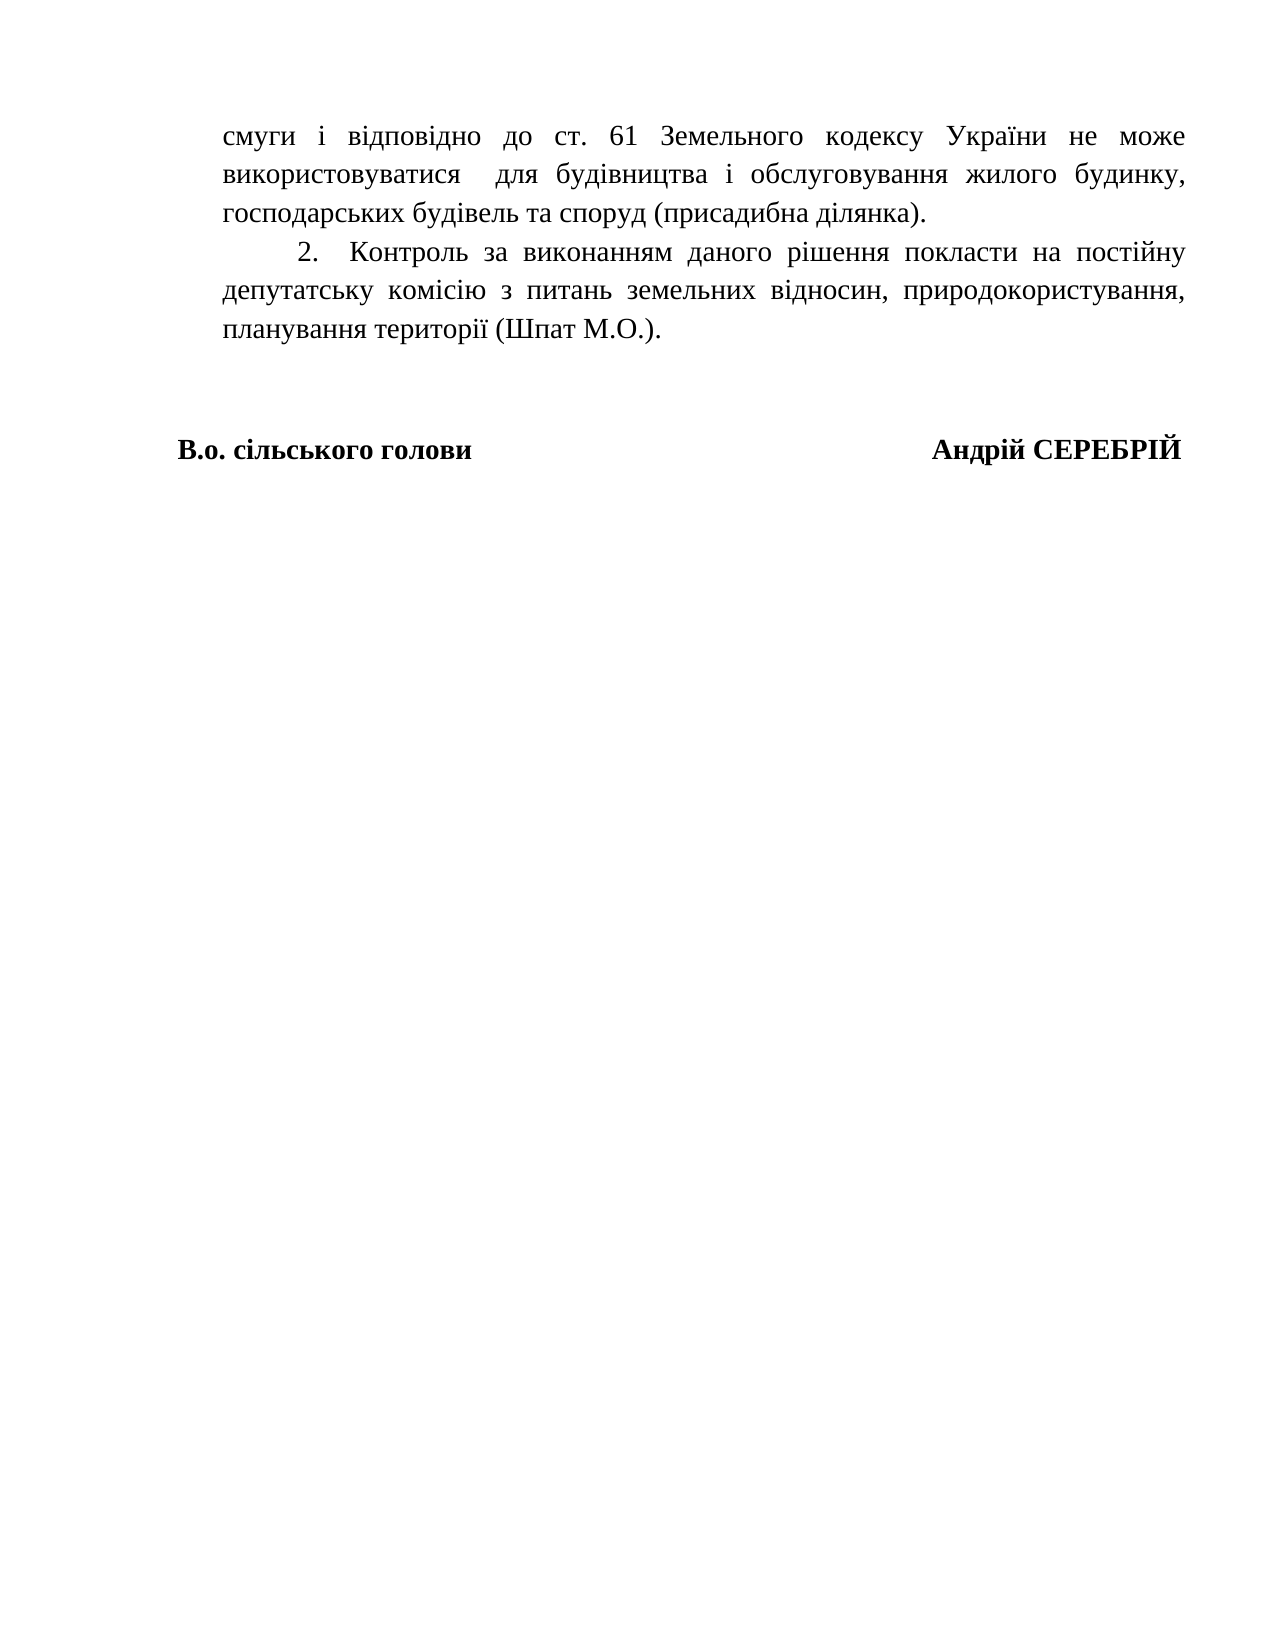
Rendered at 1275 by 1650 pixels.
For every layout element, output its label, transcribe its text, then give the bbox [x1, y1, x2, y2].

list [177, 118, 1186, 229]
text В.о. сільського голови Андрій СЕРЕБРІЙ [177, 432, 1186, 466]
list 2. Контроль за виконанням даного рішення покласти на постійну депутатську комісію з питань земельних відносин, природокористування, планування території (Шпат М.О.). [177, 234, 1186, 344]
